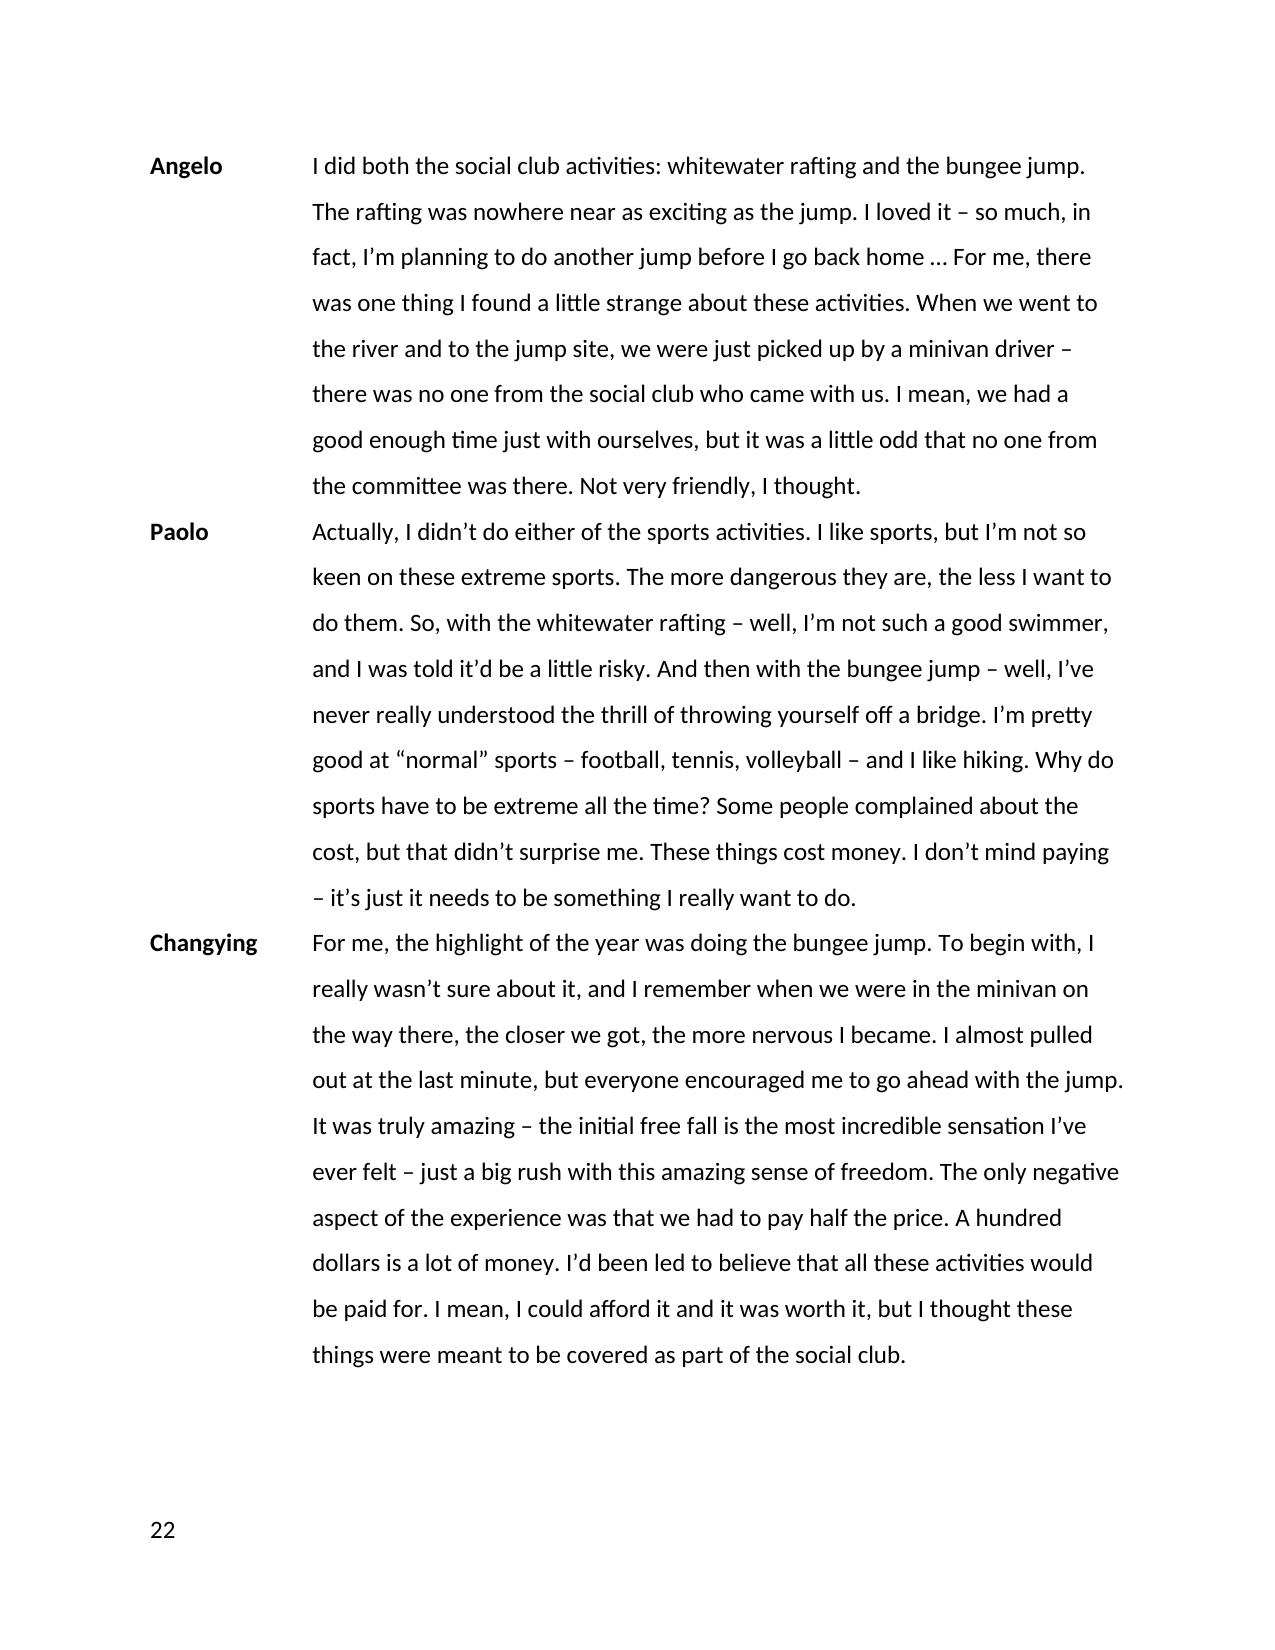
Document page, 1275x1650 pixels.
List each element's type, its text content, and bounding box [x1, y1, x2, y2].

text Paolo Actually, I didn’t do either of the sports activities. I like sports, but I’m not so keen on these extreme sports. The more dangerous they are, the less I want to do them. So, with the whitewater rafting – well, I’m not such a good swimmer, and I was told it’d be a little risky. And then with the bungee jump – well, I’ve never really understood the thrill of throwing yourself off a bridge. I’m pretty good at “normal” sports – football, tennis, volleyball – and I like hiking. Why do sports have to be extreme all the time? Some people complained about the cost, but that didn’t surprise me. These things cost money. I don’t mind paying – it’s just it needs to be something I really want to do. [150, 516, 1125, 912]
text Changying For me, the highlight of the year was doing the bungee jump. To begin with, I really wasn’t sure about it, and I remember when we were in the minivan on the way there, the closer we got, the more nervous I became. I almost pulled out at the last minute, but everyone encouraged me to go ahead with the jump. It was truly amazing – the initial free fall is the most incredible sensation I’ve ever felt – just a big rush with this amazing sense of freedom. The only negative aspect of the experience was that we had to pay half the price. A hundred dollars is a lot of money. I’d been led to believe that all these activities would be paid for. I mean, I could afford it and it was worth it, but I thought these things were meant to be covered as part of the social club. [150, 927, 1125, 1369]
text Angelo I did both the social club activities: whitewater rafting and the bungee jump. The rafting was nowhere near as exciting as the jump. I loved it – so much, in fact, I’m planning to do another jump before I go back home … For me, there was one thing I found a little strange about these activities. When we went to the river and to the jump site, we were just picked up by a minivan driver – there was no one from the social club who came with us. I mean, we had a good enough time just with ourselves, but it was a little odd that no one from the committee was there. Not very friendly, I thought. [150, 150, 1125, 501]
